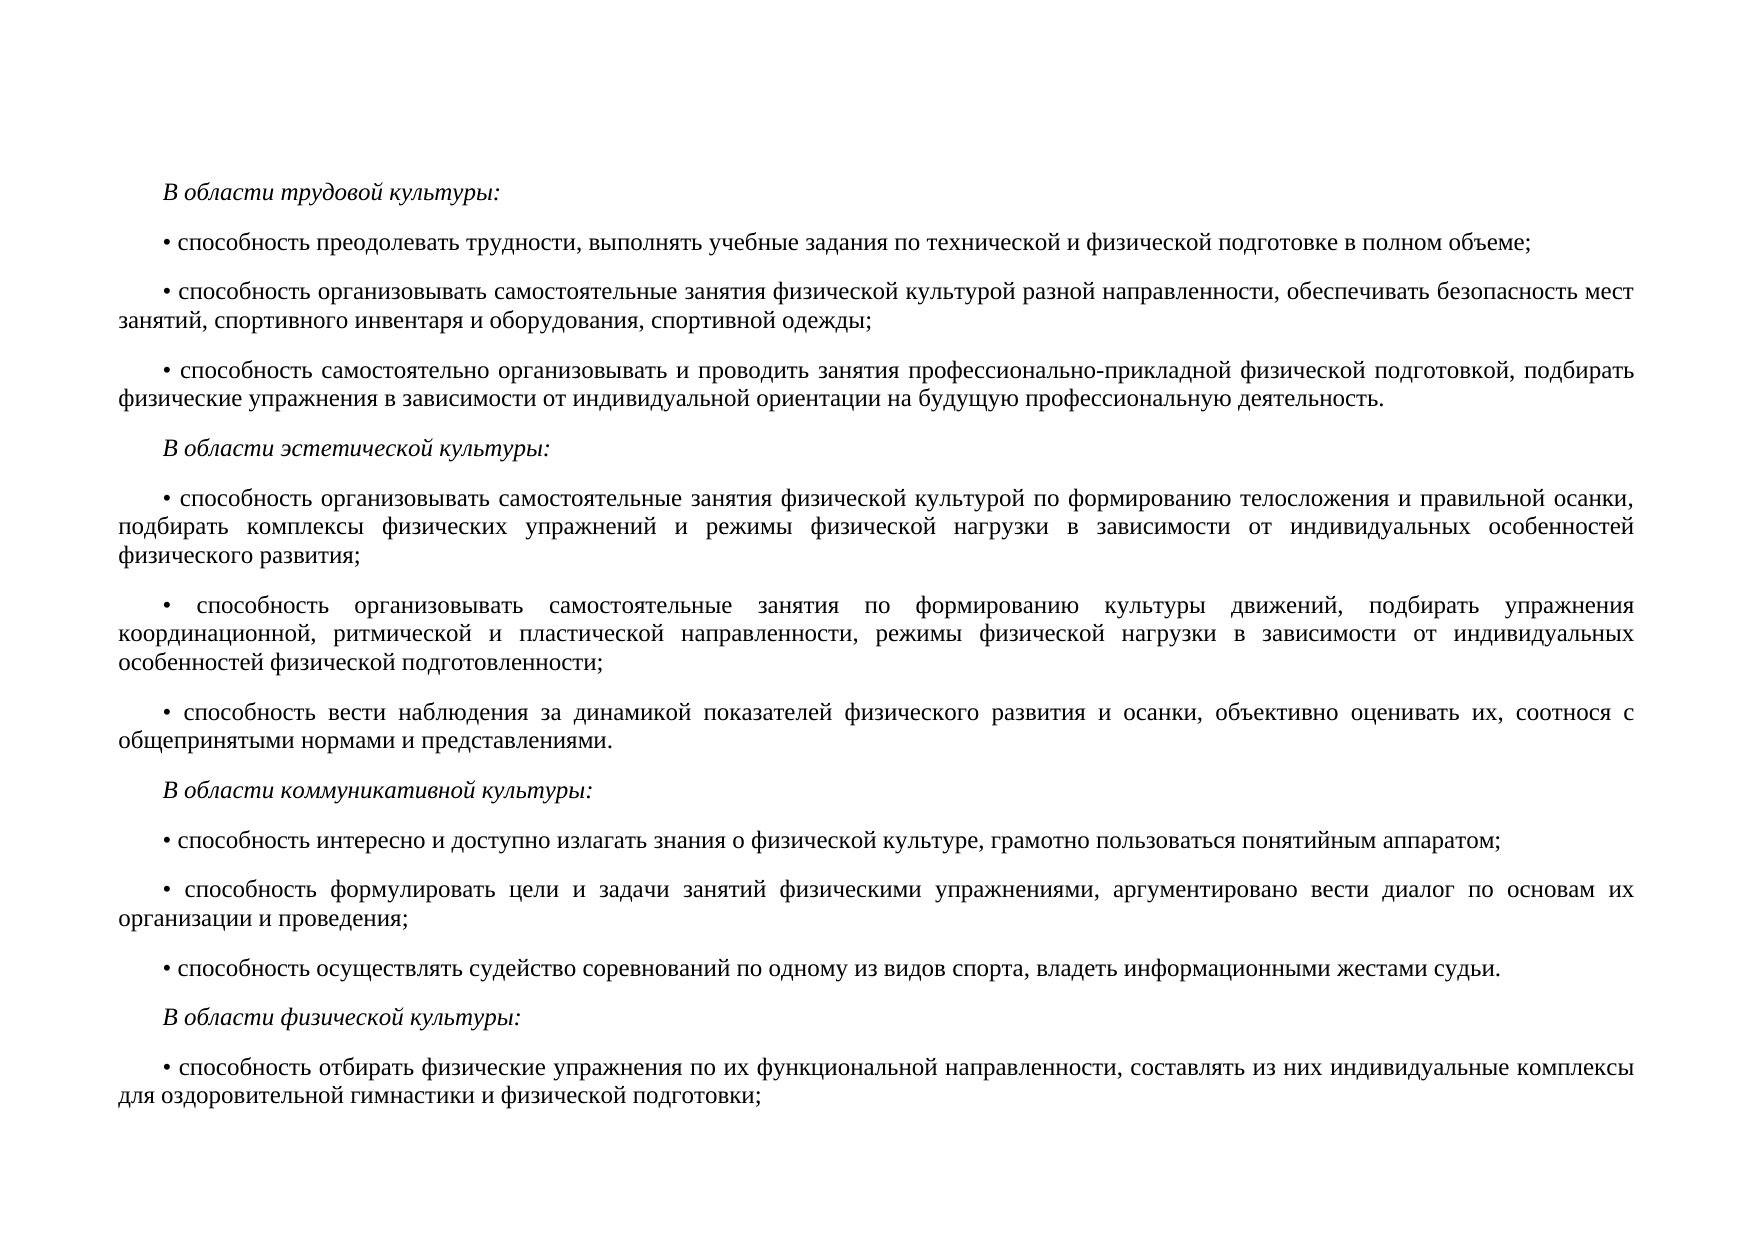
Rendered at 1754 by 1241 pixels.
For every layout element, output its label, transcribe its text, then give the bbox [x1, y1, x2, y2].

text В области физической культуры: [118, 1002, 1636, 1031]
text • способность организовывать самостоятельные занятия физической культурой по формированию телосложения и правильной осанки, подбирать комплексы физических упражнений и режимы физической нагрузки в зависимости от индивидуальных особенностей физического развития; [118, 483, 1636, 569]
text • способность интересно и доступно излагать знания о физической культуре, грамотно пользоваться понятийным аппаратом; [118, 825, 1636, 853]
text В области трудовой культуры: [118, 177, 1636, 206]
text • способность отбирать физические упражнения по их функциональной направленности, составлять из них индивидуальные комплексы для оздоровительной гимнастики и физической подготовки; [118, 1052, 1636, 1109]
text • способность организовывать самостоятельные занятия по формированию культуры движений, подбирать упражнения координационной, ритмической и пластической направленности, режимы физической нагрузки в зависимости от индивидуальных особенностей физической подготовленности; [118, 590, 1636, 676]
text В области эстетической культуры: [118, 433, 1636, 462]
text • способность осуществлять судейство соревнований по одному из видов спорта, владеть информационными жестами судьи. [118, 953, 1636, 981]
text • способность организовывать самостоятельные занятия физической культурой разной направленности, обеспечивать безопасность мест занятий, спортивного инвентаря и оборудования, спортивной одежды; [118, 276, 1636, 334]
text • способность преодолевать трудности, выполнять учебные задания по технической и физической подготовке в полном объеме; [118, 227, 1636, 256]
text • способность самостоятельно организовывать и проводить занятия профессионально-прикладной физической подготовкой, подбирать физические упражнения в зависимости от индивидуальной ориентации на будущую профессиональную деятельность. [118, 355, 1636, 412]
text В области коммуникативной культуры: [118, 775, 1636, 804]
text • способность формулировать цели и задачи занятий физическими упражнениями, аргументировано вести диалог по основам их организации и проведения; [118, 874, 1636, 932]
text • способность вести наблюдения за динамикой показателей физического развития и осанки, объективно оценивать их, соотнося с общепринятыми нормами и представлениями. [118, 697, 1636, 754]
